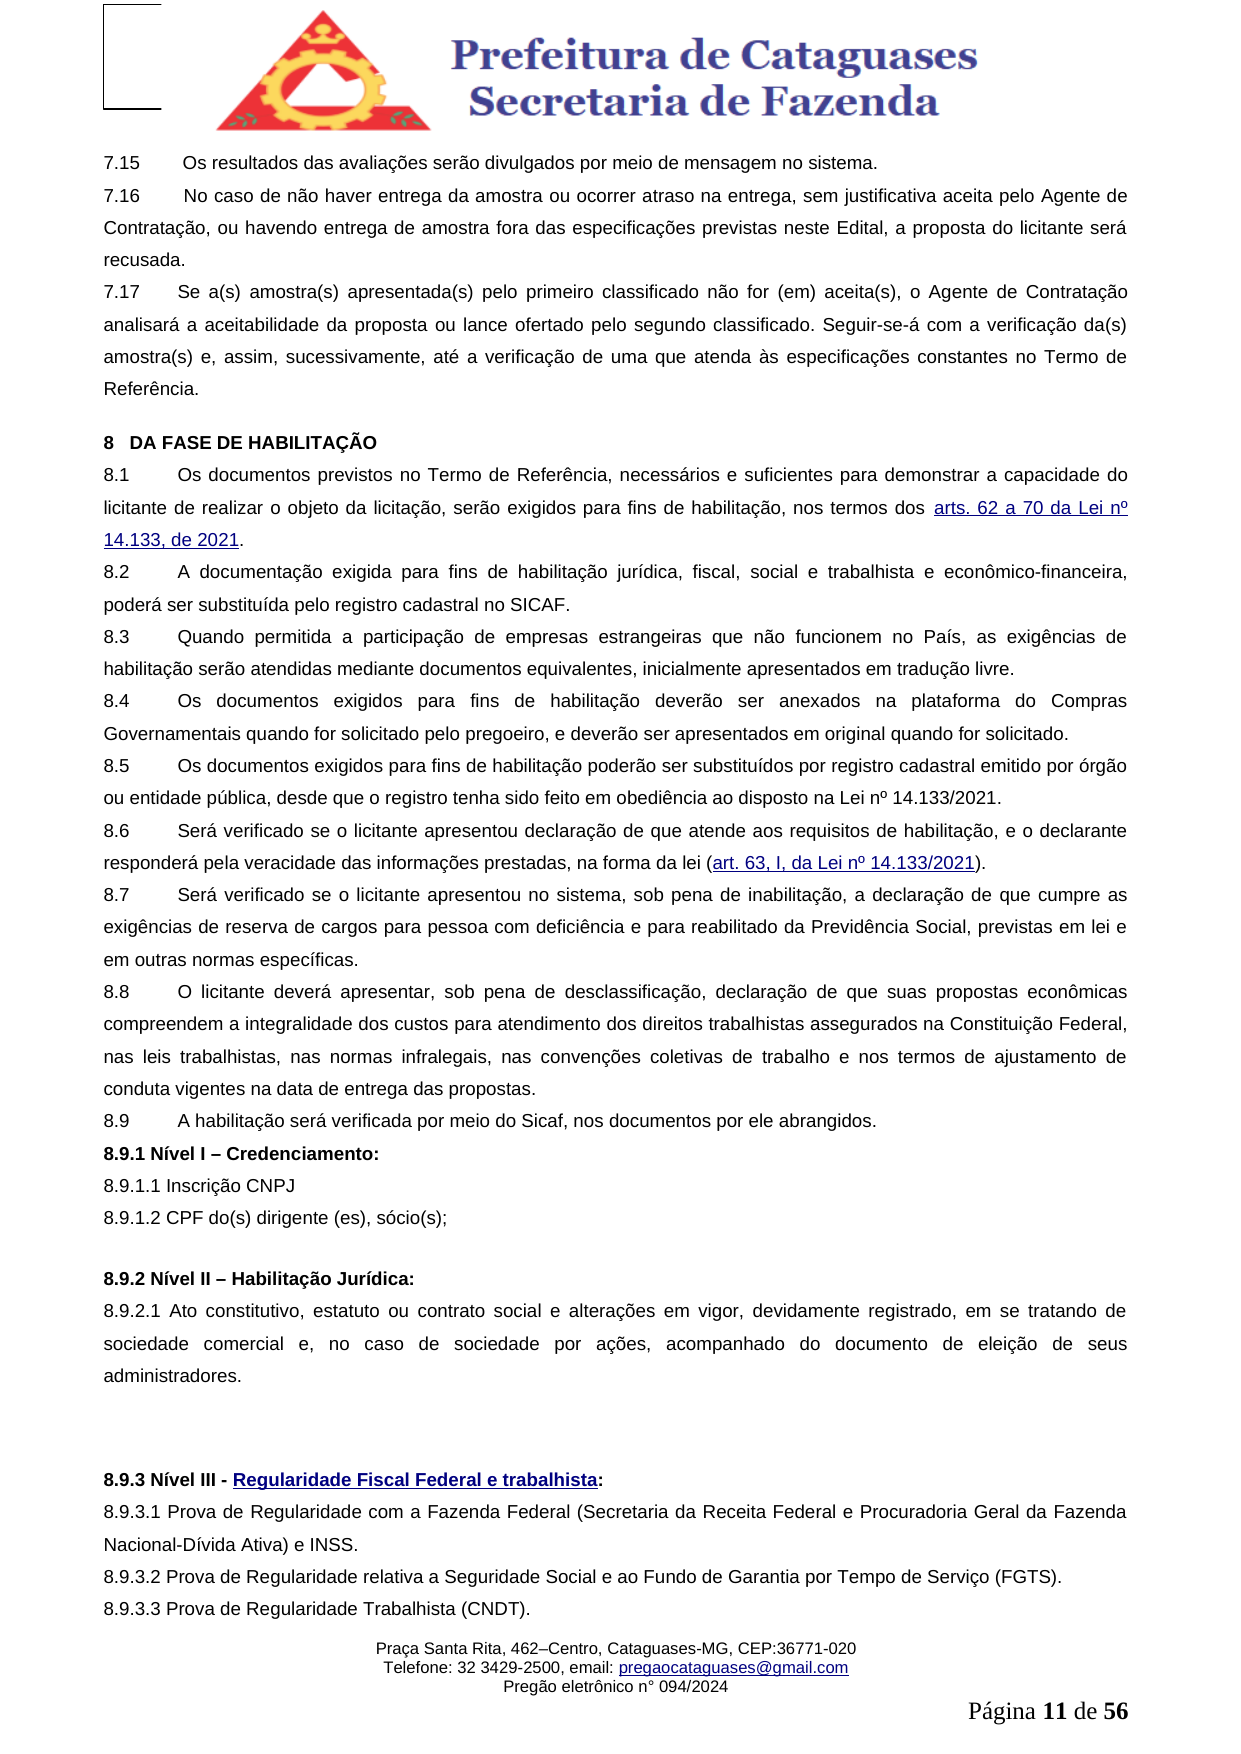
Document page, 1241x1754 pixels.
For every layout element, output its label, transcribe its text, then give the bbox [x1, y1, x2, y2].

list No caso de não haver entrega da amostra ou ocorrer atraso na entrega, sem justificativa aceita pelo Agente de Contratação, ou havendo entrega de amostra fora das especificações previstas neste Edital, a proposta do licitante será recusada. [103, 184, 1128, 271]
list Os documentos previstos no Termo de Referência, necessários e suficientes para demonstrar a capacidade do licitante de realizar o objeto da licitação, serão exigidos para fins de habilitação, nos termos dos arts. 62 a 70 da Lei nº 14.133, de 2021. [103, 464, 1128, 550]
text 8.9.2.1 Ato constitutivo, estatuto ou contrato social e alterações em vigor, devidamente registrado, em se tratando de sociedade comercial e, no caso de sociedade por ações, acompanhado do documento de eleição de seus administradores. [103, 1300, 1128, 1386]
list 8 DA FASE DE HABILITAÇÃO [103, 432, 1128, 453]
list Será verificado se o licitante apresentou no sistema, sob pena de inabilitação, a declaração de que cumpre as exigências de reserva de cargos para pessoa com deficiência e para reabilitado da Previdência Social, previstas em lei e em outras normas específicas. [103, 884, 1128, 970]
text 8.9.3 Nível III - Regularidade Fiscal Federal e trabalhista: [103, 1469, 1128, 1491]
text 8.9.1.2 CPF do(s) dirigente (es), sócio(s); [103, 1207, 1128, 1228]
list A habilitação será verificada por meio do Sicaf, nos documentos por ele abrangidos. [103, 1110, 1128, 1132]
text 8.9.1.1 Inscrição CNPJ [103, 1175, 1128, 1196]
text 8.9.3.2 Prova de Regularidade relativa a Seguridade Social e ao Fundo de Garantia por Tempo de Serviço (FGTS). [103, 1566, 1128, 1587]
list O licitante deverá apresentar, sob pena de desclassificação, declaração de que suas propostas econômicas compreendem a integralidade dos custos para atendimento dos direitos trabalhistas assegurados na Constituição Federal, nas leis trabalhistas, nas normas infralegais, nas convenções coletivas de trabalho e nos termos de ajustamento de conduta vigentes na data de entrega das propostas. [103, 981, 1128, 1099]
text 8.9.3.3 Prova de Regularidade Trabalhista (CNDT). [103, 1598, 1128, 1620]
list Se a(s) amostra(s) apresentada(s) pelo primeiro classificado não for (em) aceita(s), o Agente de Contratação analisará a aceitabilidade da proposta ou lance ofertado pelo segundo classificado. Seguir-se-á com a verificação da(s) amostra(s) e, assim, sucessivamente, até a verificação de uma que atenda às especificações constantes no Termo de Referência. [103, 281, 1128, 400]
text 8.9.1 Nível I – Credenciamento: [103, 1142, 1128, 1164]
list A documentação exigida para fins de habilitação jurídica, fiscal, social e trabalhista e econômico-ﬁnanceira, poderá ser substituída pelo registro cadastral no SICAF. [103, 561, 1128, 615]
list Os documentos exigidos para fins de habilitação poderão ser substituídos por registro cadastral emitido por órgão ou entidade pública, desde que o registro tenha sido feito em obediência ao disposto na Lei nº 14.133/2021. [103, 755, 1128, 809]
picture [161, 4, 1071, 152]
list Quando permitida a participação de empresas estrangeiras que não funcionem no País, as exigências de habilitação serão atendidas mediante documentos equivalentes, inicialmente apresentados em tradução livre. [103, 626, 1128, 679]
list Os resultados das avaliações serão divulgados por meio de mensagem no sistema. [103, 152, 1128, 174]
text 8.9.3.1 Prova de Regularidade com a Fazenda Federal (Secretaria da Receita Federal e Procuradoria Geral da Fazenda Nacional-Dívida Ativa) e INSS. [103, 1501, 1128, 1555]
list Os documentos exigidos para fins de habilitação deverão ser anexados na plataforma do Compras Governamentais quando for solicitado pelo pregoeiro, e deverão ser apresentados em original quando for solicitado. [103, 690, 1128, 744]
list Será verificado se o licitante apresentou declaração de que atende aos requisitos de habilitação, e o declarante responderá pela veracidade das informações prestadas, na forma da lei (art. 63, I, da Lei nº 14.133/2021). [103, 819, 1128, 873]
text 8.9.2 Nível II – Habilitação Jurídica: [103, 1268, 1128, 1289]
